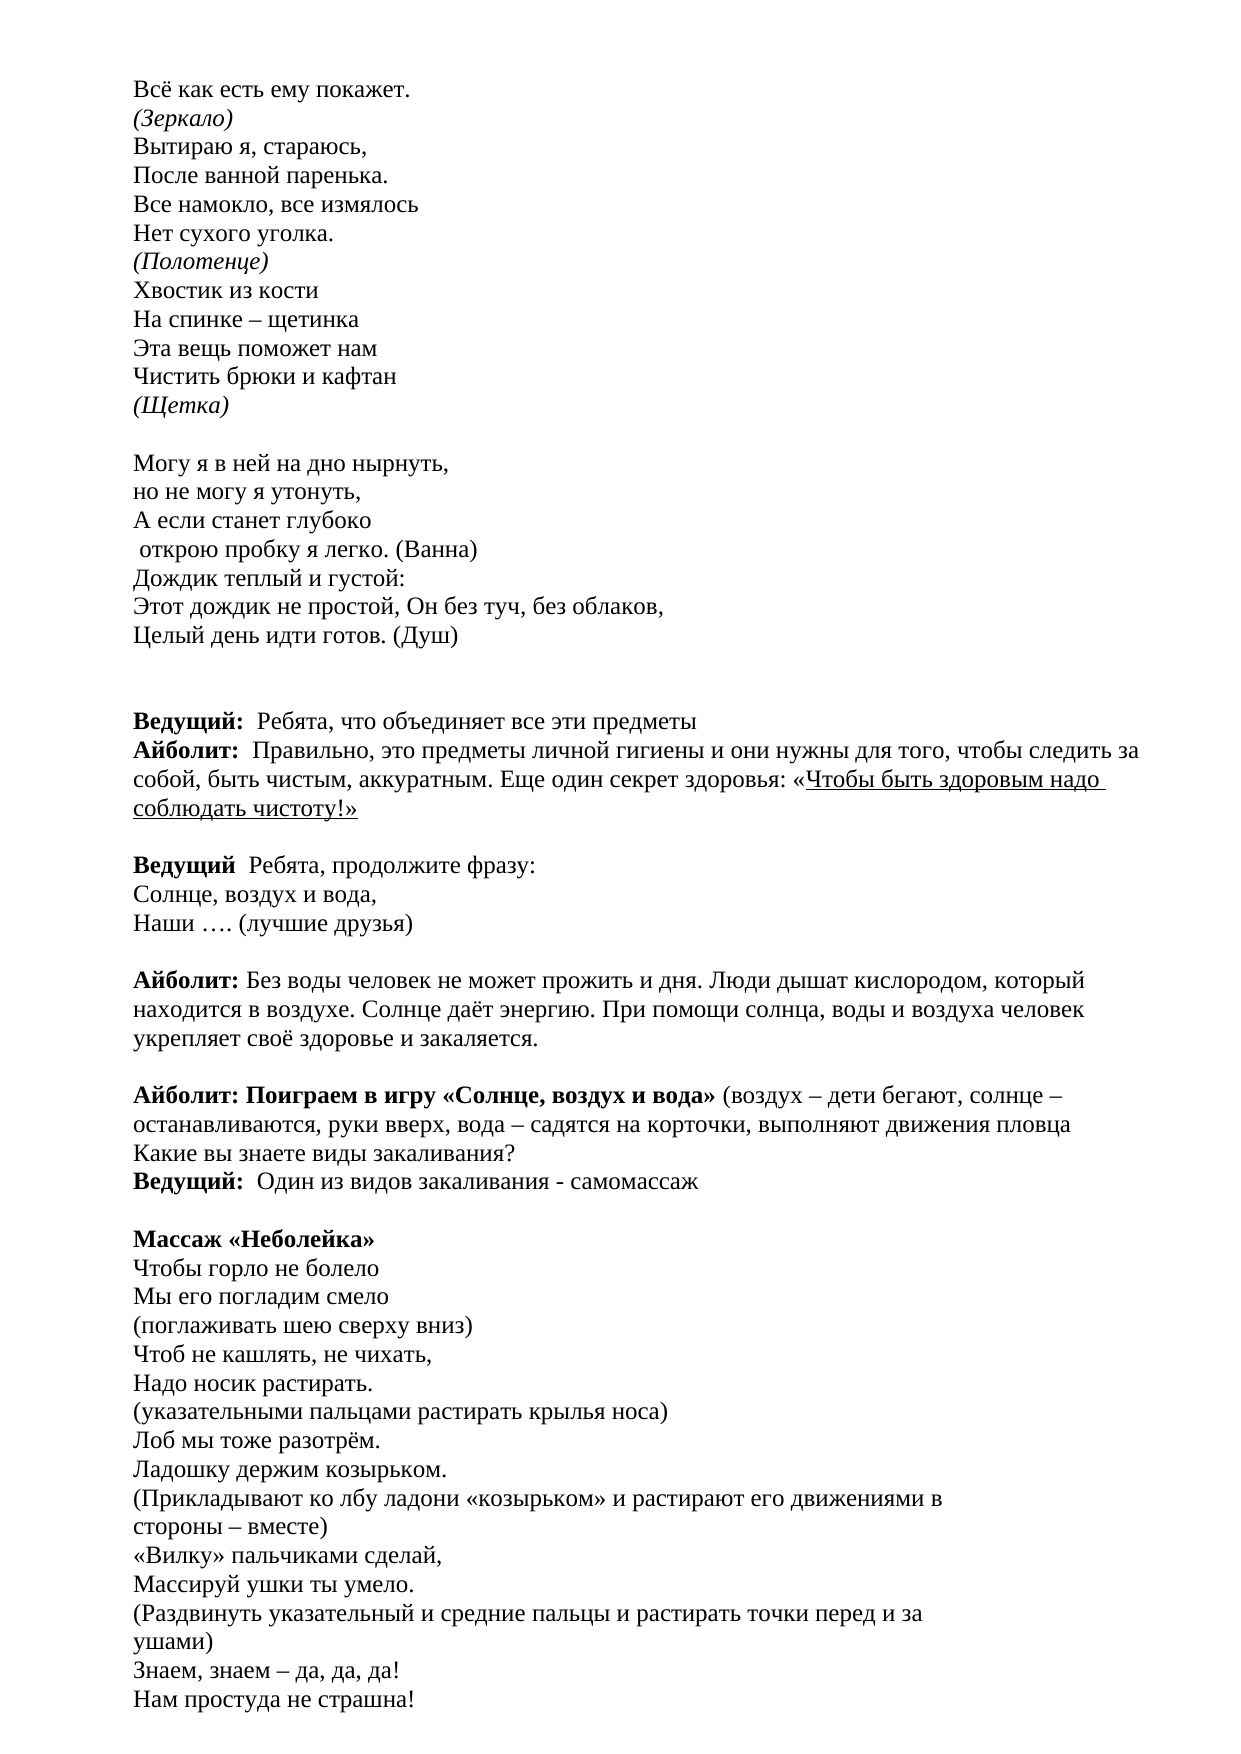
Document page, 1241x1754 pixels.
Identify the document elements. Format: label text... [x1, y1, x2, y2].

text (Раздвинуть указательный и средние пальцы и растирать точки перед и за [133, 1598, 1152, 1626]
text Массаж «Неболейка» [133, 1224, 1152, 1253]
text (Щетка) [133, 390, 1152, 419]
text Айболит: Правильно, это предметы личной гигиены и они нужны для того, чтобы следить за собой, быть чистым, аккуратным. Еще один секрет здоровья: «Чтобы быть здоровым надо соблюдать чистоту!» [133, 735, 1152, 821]
text (поглаживать шею сверху вниз) [133, 1310, 1152, 1339]
text Ведущий: Один из видов закаливания - самомассаж [133, 1166, 1152, 1195]
text Лоб мы тоже разотрём. [133, 1425, 1152, 1454]
text но не могу я утонуть, [133, 476, 1152, 505]
text Целый день идти готов. (Душ) [133, 620, 1152, 649]
text (указательными пальцами растирать крылья носа) [133, 1396, 1152, 1425]
text открою пробку я легко. (Ванна) [133, 534, 1152, 563]
text Вытираю я, стараюсь, После ванной паренька. Все намокло, все измялось Нет сухого уголка. (Полотенце) [133, 131, 1152, 275]
text Знаем, знаем – да, да, да! [133, 1655, 1152, 1684]
text Ведущий: Ребята, что объединяет все эти предметы [133, 706, 1152, 735]
text Дождик теплый и густой: [133, 563, 1152, 591]
text Чтобы горло не болело [133, 1253, 1152, 1281]
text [133, 74, 1152, 131]
text стороны – вместе) [133, 1511, 1152, 1540]
text Нам простуда не страшна! [133, 1684, 1152, 1713]
text Хвостик из кости На спинке – щетинка Эта вещь поможет нам Чистить брюки и кафтан [133, 275, 1152, 390]
text А если станет глубоко [133, 505, 1152, 534]
text Надо носик растирать. [133, 1368, 1152, 1396]
text Айболит: Без воды человек не может прожить и дня. Люди дышат кислородом, который находится в воздухе. Солнце даёт энергию. При помощи солнца, воды и воздуха человек укрепляет своё здоровье и закаляется. [133, 965, 1152, 1051]
text Ведущий Ребята, продолжите фразу: [133, 850, 1152, 879]
text (Прикладывают ко лбу ладони «козырьком» и растирают его движениями в [133, 1483, 1152, 1511]
text Мы его погладим смело [133, 1281, 1152, 1310]
text «Вилку» пальчиками сделай, [133, 1540, 1152, 1569]
text Ладошку держим козырьком. [133, 1454, 1152, 1483]
text Какие вы знаете виды закаливания? [133, 1138, 1152, 1166]
text Чтоб не кашлять, не чихать, [133, 1339, 1152, 1368]
text ушами) [133, 1626, 1152, 1655]
text Солнце, воздух и вода, Наши …. (лучшие друзья) [133, 879, 1152, 936]
text Айболит: Поиграем в игру «Солнце, воздух и вода» (воздух – дети бегают, солнце – останавливаются, руки вверх, вода – садятся на корточки, выполняют движения пловца [133, 1080, 1152, 1138]
text Этот дождик не простой, Он без туч, без облаков, [133, 591, 1152, 620]
text Могу я в ней на дно нырнуть, [133, 448, 1152, 476]
text Массируй ушки ты умело. [133, 1569, 1152, 1598]
